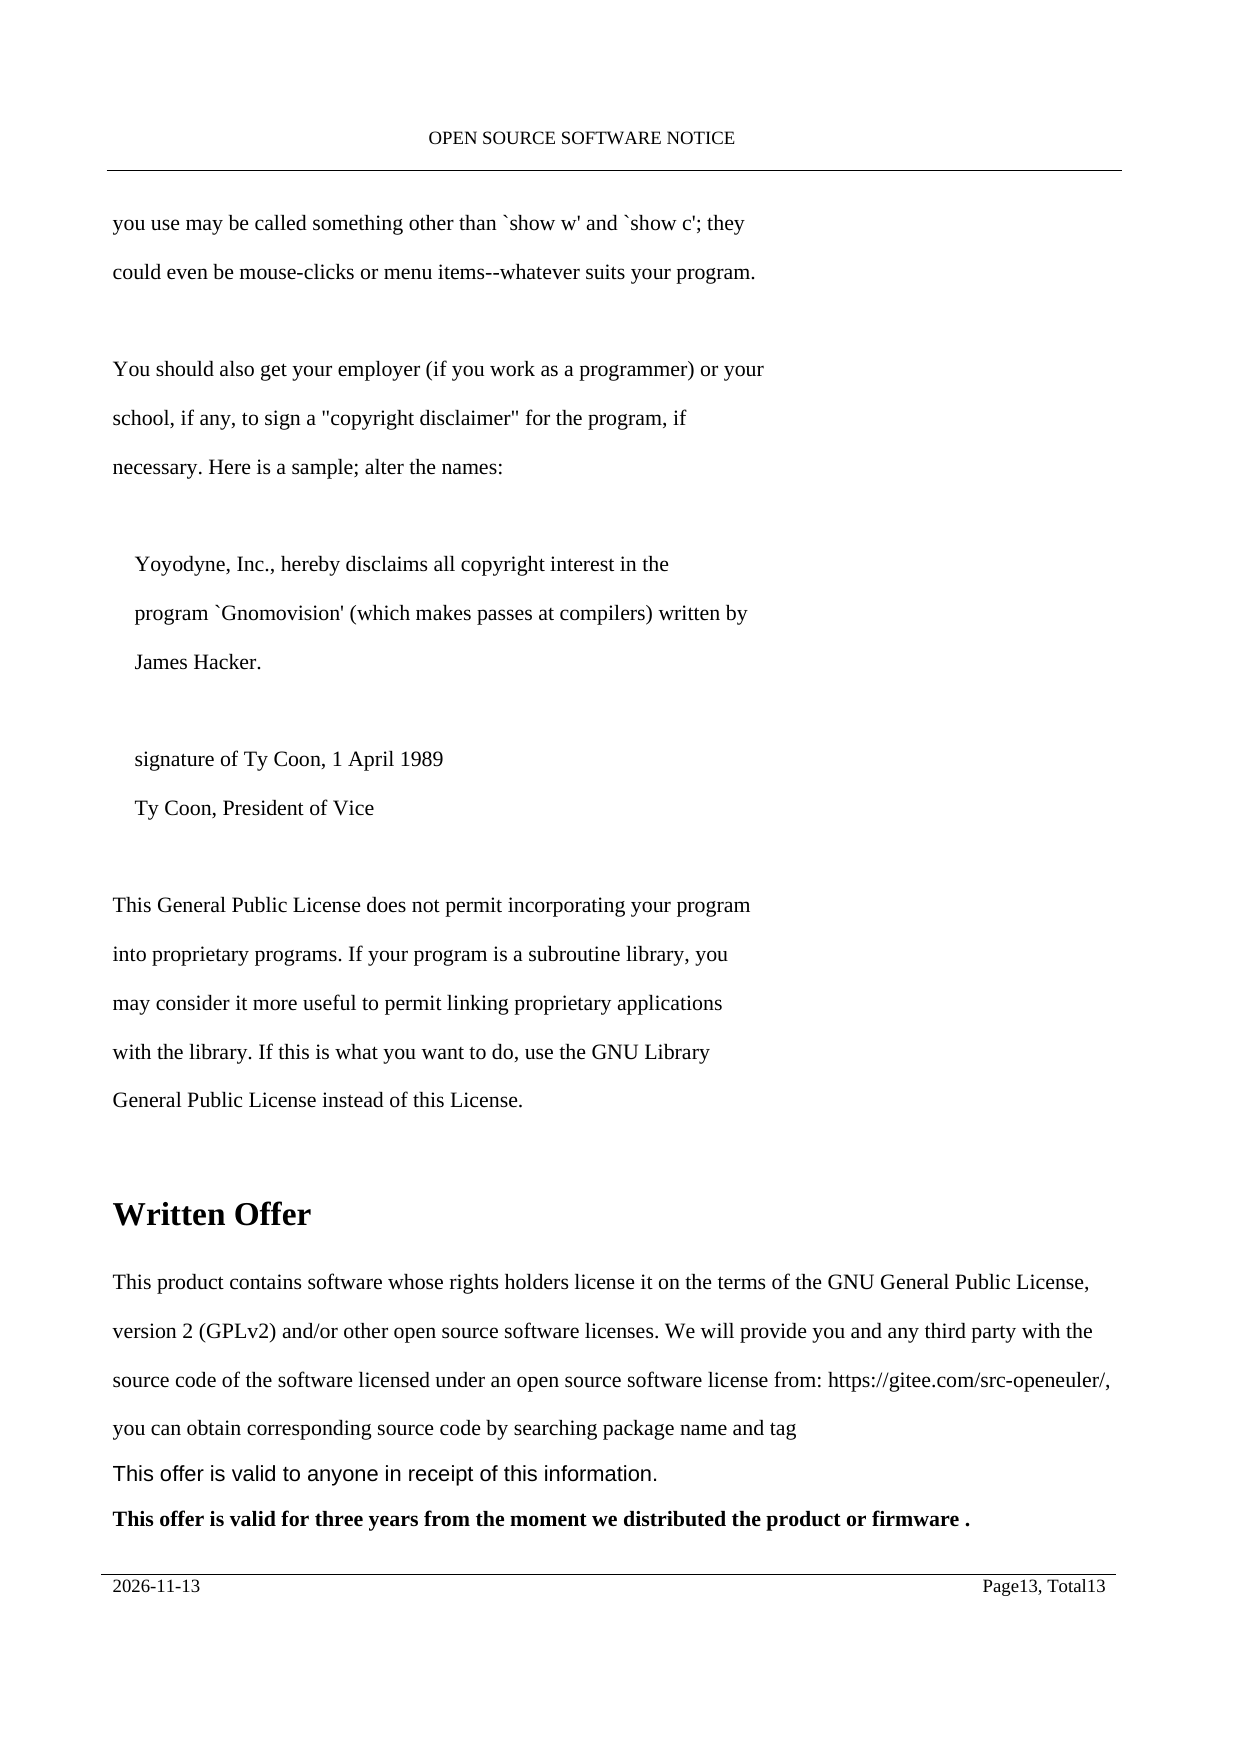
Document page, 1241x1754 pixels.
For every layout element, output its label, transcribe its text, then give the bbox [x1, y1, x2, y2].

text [112, 206, 1128, 1165]
text This offer is valid to anyone in receipt of this information. [112, 1457, 1128, 1489]
text This offer is valid for three years from the moment we distributed the product or firmware . [112, 1502, 1128, 1534]
text This product contains software whose rights holders license it on the terms of the GNU General Public License, version 2 (GPLv2) and/or other open source software licenses. We will provide you and any third party with the source code of the software licensed under an open source software license from: https://gitee.com/src-openeuler/, you can obtain corresponding source code by searching package name and tag [112, 1266, 1128, 1444]
text Written Offer [112, 1181, 1128, 1246]
